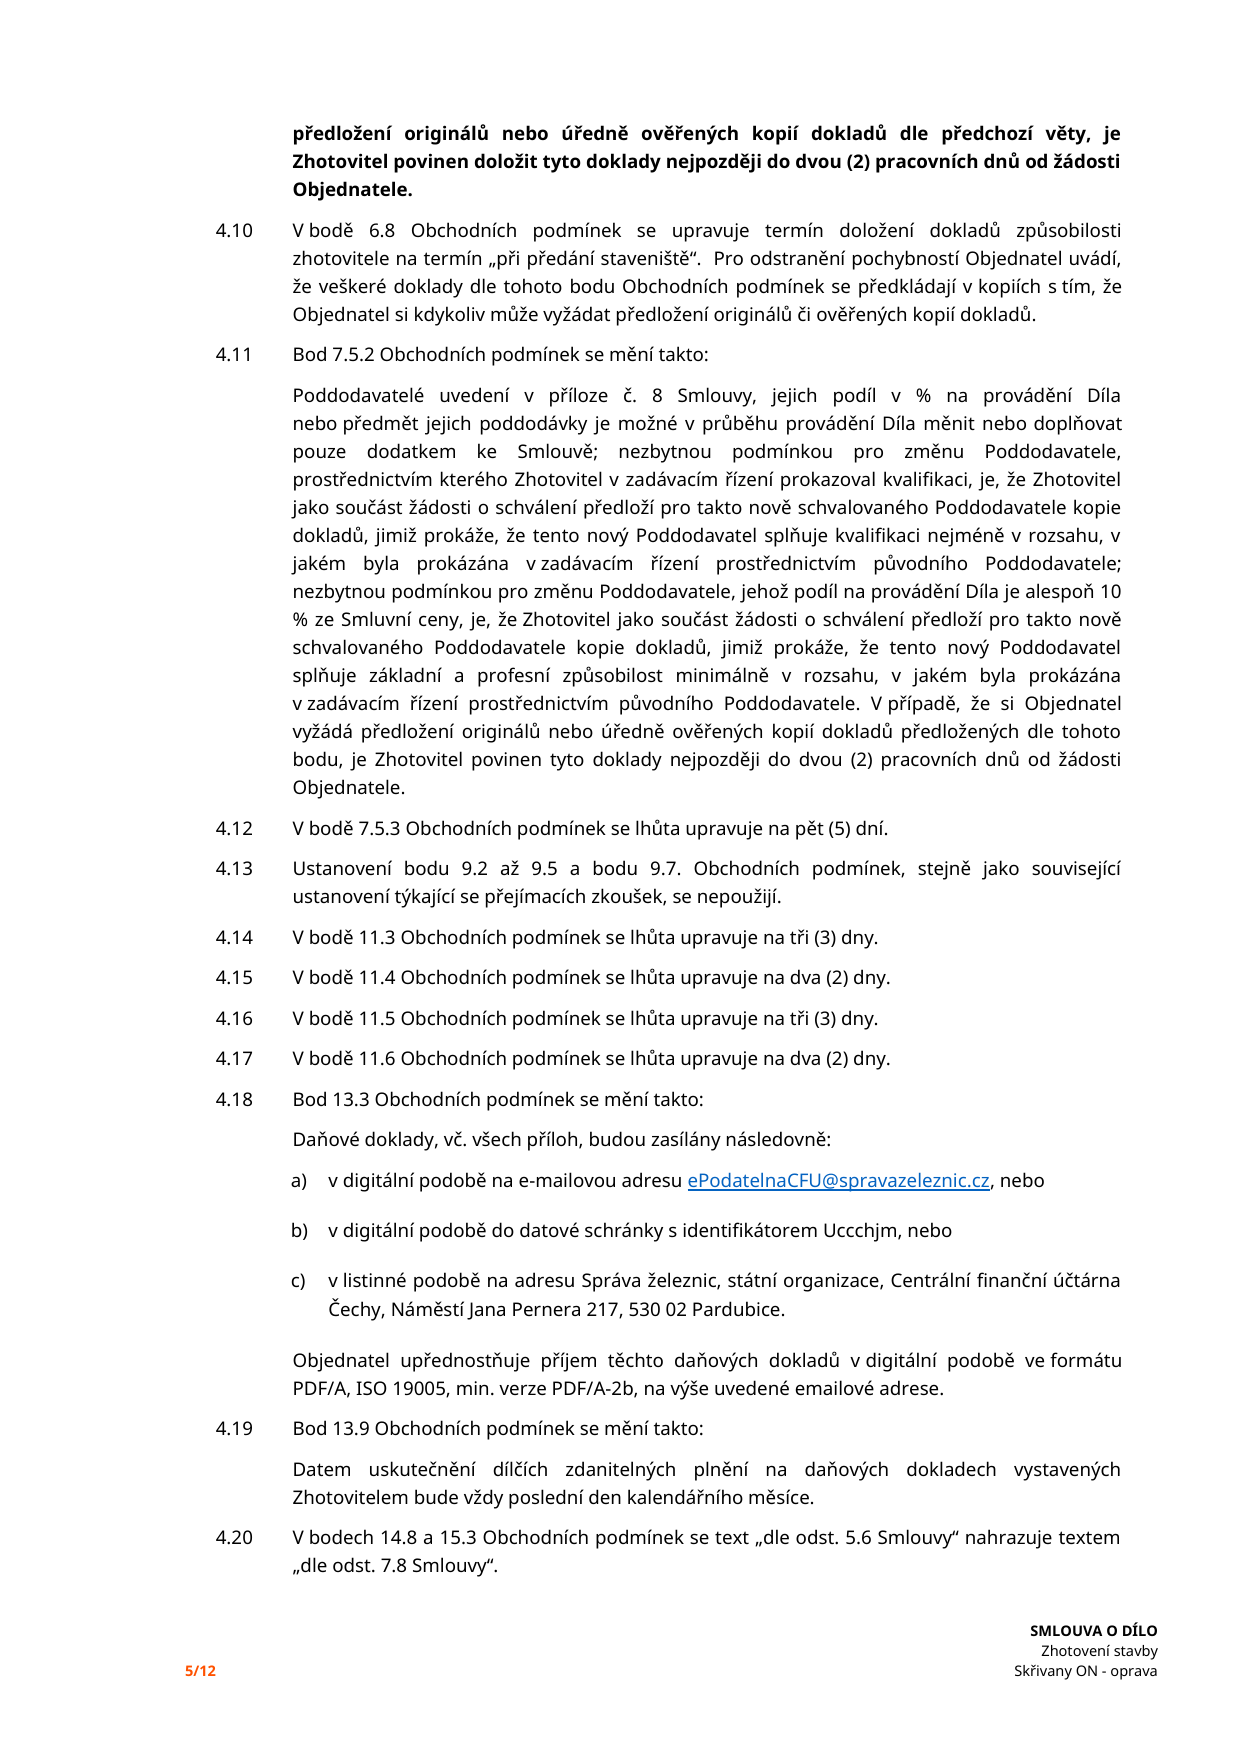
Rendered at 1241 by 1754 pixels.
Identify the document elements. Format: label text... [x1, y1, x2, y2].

text V bodě 11.3 Obchodních podmínek se lhůta upravuje na tři (3) dny. [216, 924, 1122, 950]
text V bodě 11.5 Obchodních podmínek se lhůta upravuje na tři (3) dny. [216, 1005, 1122, 1031]
text V bodě 7.5.3 Obchodních podmínek se lhůta upravuje na pět (5) dní. [216, 815, 1122, 841]
text Bod 7.5.2 Obchodních podmínek se mění takto: [216, 342, 1122, 367]
list Daňové doklady, vč. všech příloh, budou zasílány následovně: [292, 1127, 1122, 1152]
text Ustanovení bodu 9.2 až 9.5 a bodu 9.7. Obchodních podmínek, stejně jako související ustanovení týkající se přejímacích zkoušek, se nepoužijí. [216, 856, 1122, 909]
list Datem uskutečnění dílčích zdanitelných plnění na daňových dokladech vystavených Zhotovitelem bude vždy poslední den kalendářního měsíce. [292, 1456, 1122, 1509]
text Bod 13.3 Obchodních podmínek se mění takto: [216, 1086, 1122, 1112]
text Poddodavatelé uvedení v příloze č. 8 Smlouvy, jejich podíl v % na provádění Díla nebo předmět jejich poddodávky je možné v průběhu provádění Díla měnit nebo doplňovat pouze dodatkem ke Smlouvě; nezbytnou podmínkou pro změnu Poddodavatele, prostřednictvím kterého Zhotovitel v zadávacím řízení prokazoval kvalifikaci, je, že Zhotovitel jako součást žádosti o schválení předloží pro takto nově schvalovaného Poddodavatele kopie dokladů, jimiž prokáže, že tento nový Poddodavatel splňuje kvalifikaci nejméně v rozsahu, v jakém byla prokázána v zadávacím řízení prostřednictvím původního Poddodavatele; nezbytnou podmínkou pro změnu Poddodavatele, jehož podíl na provádění Díla je alespoň 10 % ze Smluvní ceny, je, že Zhotovitel jako součást žádosti o schválení předloží pro takto nově schvalovaného Poddodavatele kopie dokladů, jimiž prokáže, že tento nový Poddodavatel splňuje základní a profesní způsobilost minimálně v rozsahu, v jakém byla prokázána v zadávacím řízení prostřednictvím původního Poddodavatele. V případě, že si Objednatel vyžádá předložení originálů nebo úředně ověřených kopií dokladů předložených dle tohoto bodu, je Zhotovitel povinen tyto doklady nejpozději do dvou (2) pracovních dnů od žádosti Objednatele. [292, 382, 1122, 800]
text Bod 13.9 Obchodních podmínek se mění takto: [216, 1415, 1122, 1441]
list v digitální podobě do datové schránky s identifikátorem Uccchjm, nebo [291, 1217, 1122, 1243]
text V bodě 11.4 Obchodních podmínek se lhůta upravuje na dva (2) dny. [216, 965, 1122, 990]
list v listinné podobě na adresu Správa železnic, státní organizace, Centrální finanční účtárna Čechy, Náměstí Jana Pernera 217, 530 02 Pardubice. [291, 1267, 1122, 1322]
text V bodech 14.8 a 15.3 Obchodních podmínek se text „dle odst. 5.6 Smlouvy“ nahrazuje textem „dle odst. 7.8 Smlouvy“. [216, 1524, 1122, 1578]
list v digitální podobě na e-mailovou adresu ePodatelnaCFU@spravazeleznic.cz, nebo [291, 1167, 1122, 1193]
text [292, 121, 1122, 202]
text V bodě 6.8 Obchodních podmínek se upravuje termín doložení dokladů způsobilosti zhotovitele na termín „při předání staveniště“. Pro odstranění pochybností Objednatel uvádí, že veškeré doklady dle tohoto bodu Obchodních podmínek se předkládají v kopiích s tím, že Objednatel si kdykoliv může vyžádat předložení originálů či ověřených kopií dokladů. [216, 217, 1122, 327]
text V bodě 11.6 Obchodních podmínek se lhůta upravuje na dva (2) dny. [216, 1046, 1122, 1071]
list Objednatel upřednostňuje příjem těchto daňových dokladů v digitální podobě ve formátu PDF/A, ISO 19005, min. verze PDF/A-2b, na výše uvedené emailové adrese. [292, 1347, 1122, 1400]
